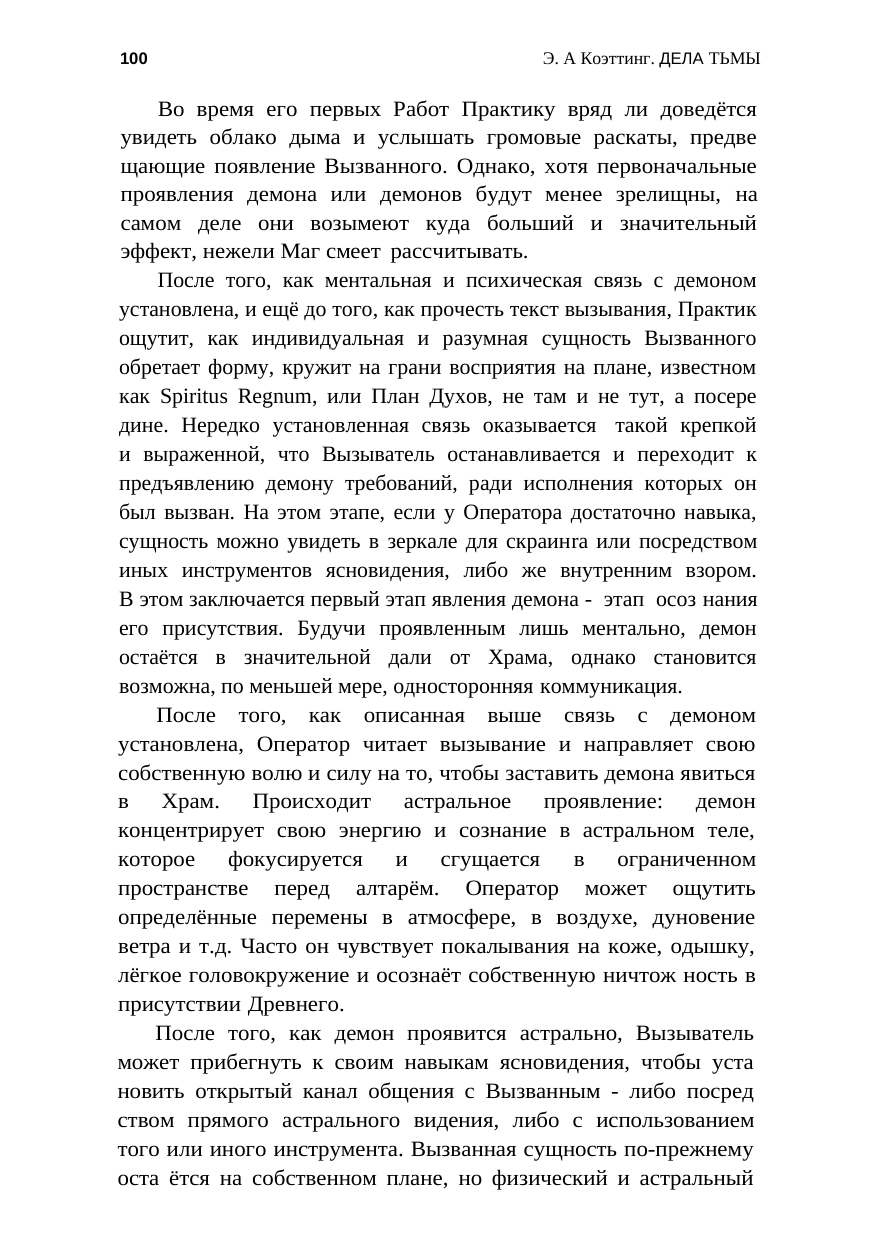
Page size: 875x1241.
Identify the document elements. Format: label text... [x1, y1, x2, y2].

text 100 Э. А Коэттинг. ДЕЛА ТЬМЫ [120, 48, 799, 68]
text Во время его первых Работ Практику вряд ли доведётся увидеть облако дыма и услышать громовые раскаты, предве­ щающие появление Вызванного. Однако, хотя первоначальные проявления демона или демонов будут менее зрелищны, на самом деле они возымеют куда больший и значительный эффект, нежели Маг смеет рассчитывать. [120, 96, 758, 263]
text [117, 1020, 755, 1190]
text После того, как ментальная и психическая связь с демоном установлена, и ещё до того, как прочесть текст вызывания, Практик ощутит, как индивидуальная и разумная сущность Вызванного обретает форму, кружит на грани восприятия на плане, известном как Spiritus Regnum, или План Духов, не там и не тут, а посере­ дине. Нередко установленная связь оказывается такой крепкой и выраженной, что Вызыватель останавливается и переходит к предъявлению демону требований, ради исполнения которых он был вызван. На этом этапе, если у Оператора достаточно навыка, сущность можно увидеть в зеркале для скраинrа или посредством иных инструментов ясновидения, либо же внутренним взором. В этом заключается первый этап явления демона - этап осоз­ нания его присутствия. Будучи проявленным лишь ментально, демон остаётся в значительной дали от Храма, однако становится возможна, по меньшей мере, односторонняя коммуникация. [119, 267, 757, 698]
text После того, как описанная выше связь с демоном установлена, Оператор читает вызывание и направляет свою собственную волю и силу на то, чтобы заставить демона явиться в Храм. Происходит астральное проявление: демон концентрирует свою энергию и сознание в астральном теле, которое фокусируется и сгущается в ограниченном пространстве перед алтарём. Оператор может ощутить определённые перемены в атмосфере, в воздухе, дуновение ветра и т.д. Часто он чувствует покалывания на коже, одышку, лёгкое головокружение и осознаёт собственную ничтож­ ность в присутствии Древнего. [118, 702, 756, 1016]
